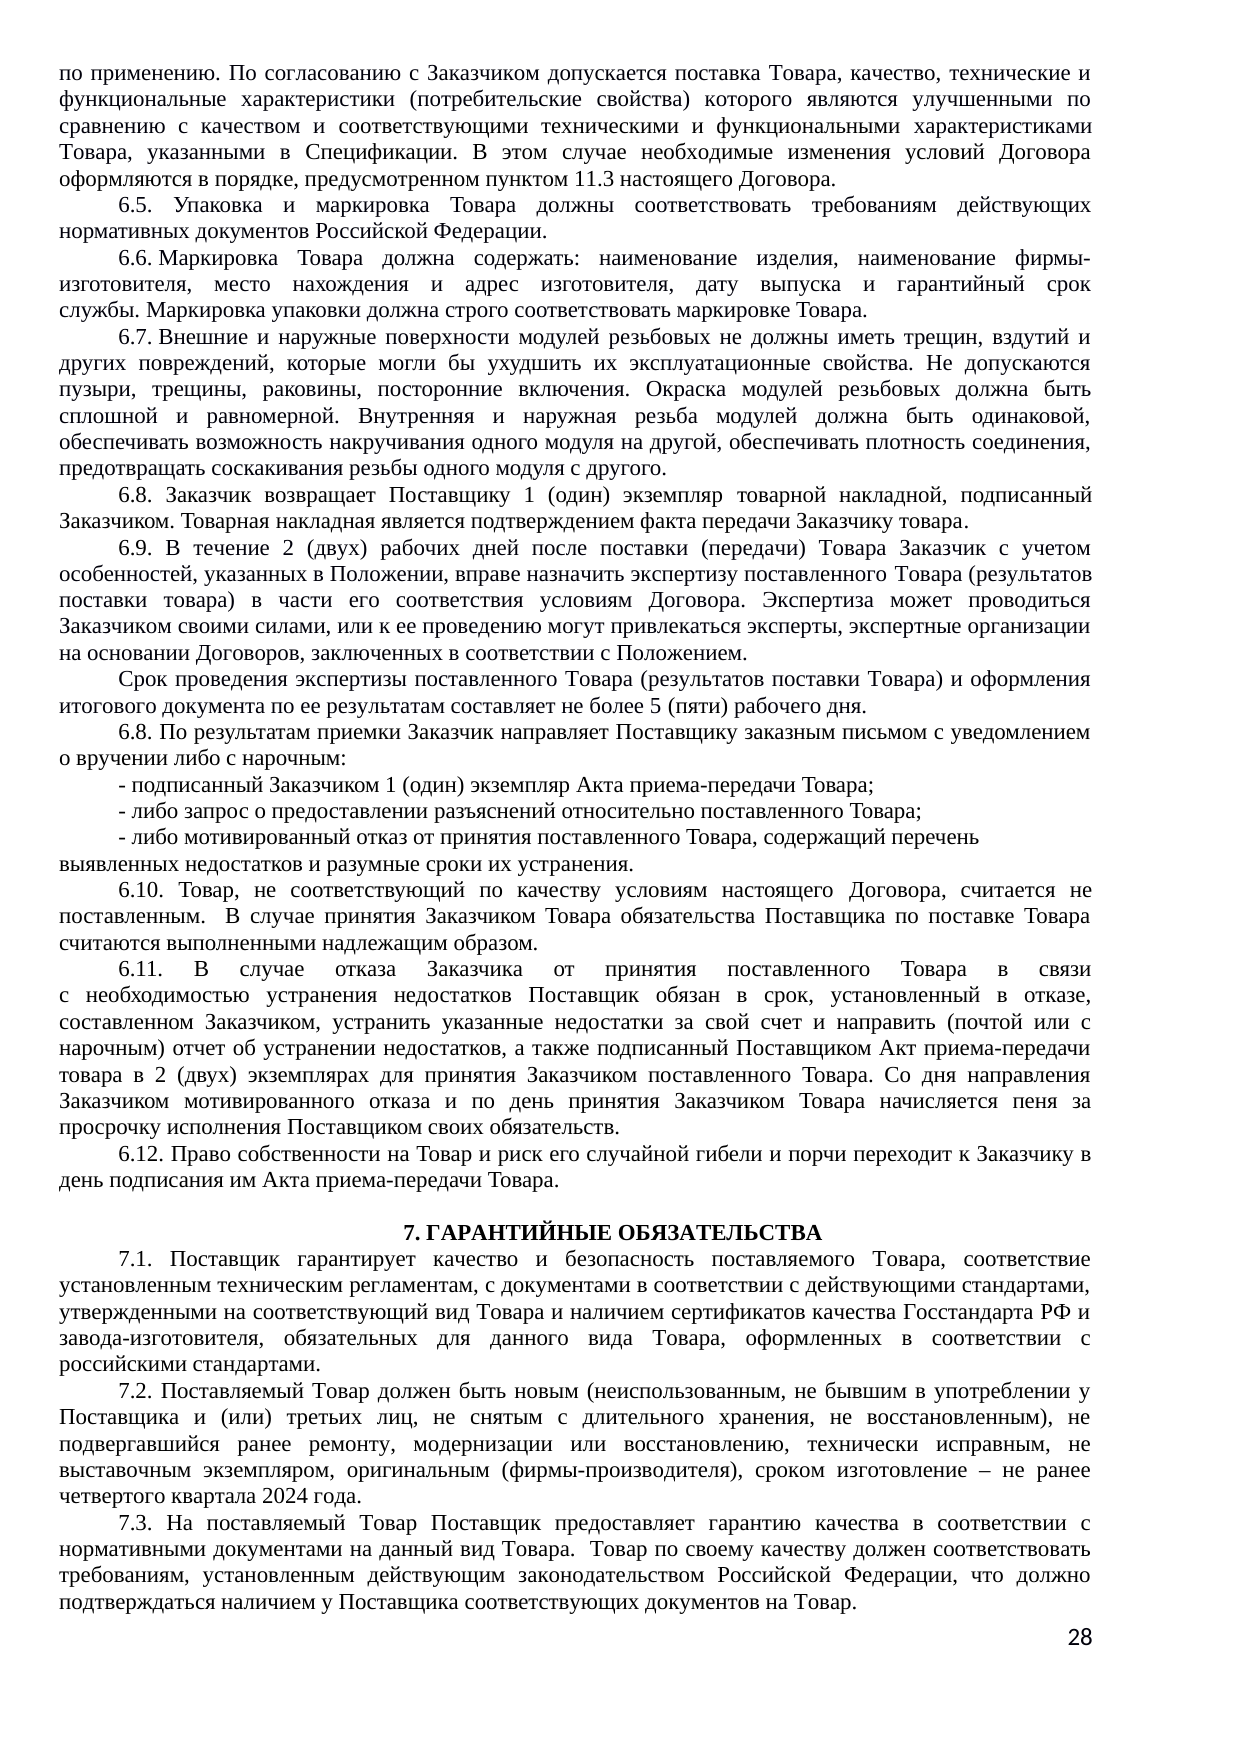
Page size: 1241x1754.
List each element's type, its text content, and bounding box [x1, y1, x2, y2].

text 6.10. Товар, не соответствующий по качеству условиям настоящего Договора, считается не поставленным. В случае принятия Заказчиком Товара обязательства Поставщика по поставке Товара считаются выполненными надлежащим образом. [59, 876, 1092, 955]
text 6.6. Маркировка Товара должна содержать: наименование изделия, наименование фирмы-изготовителя, место нахождения и адрес изготовителя, дату выпуска и гарантийный срок службы. Маркировка упаковки должна строго соответствовать маркировке Товара. [59, 244, 1092, 323]
text 7.1. Поставщик гарантирует качество и безопасность поставляемого Товара, соответствие установленным техническим регламентам, с документами в соответствии с действующими стандартами, утвержденными на соответствующий вид Товара и наличием сертификатов качества Госстандарта РФ и завода-изготовителя, обязательных для данного вида Товара, оформленных в соответствии с российскими стандартами. [59, 1245, 1092, 1377]
text 6.12. Право собственности на Товар и риск его случайной гибели и порчи переходит к Заказчику в день подписания им Акта приема-передачи Товара. [59, 1140, 1092, 1192]
text 6.11. В случае отказа Заказчика от принятия поставленного Товара в связи с необходимостью устранения недостатков Поставщик обязан в срок, установленный в отказе, составленном Заказчиком, устранить указанные недостатки за свой счет и направить (почтой или с нарочным) отчет об устранении недостатков, а также подписанный Поставщиком Акт приема-передачи товара в 2 (двух) экземплярах для принятия Заказчиком поставленного Товара. Со дня направления Заказчиком мотивированного отказа и по день принятия Заказчиком Товара начисляется пеня за просрочку исполнения Поставщиком своих обязательств. [59, 955, 1092, 1140]
text - либо мотивированный отказ от принятия поставленного Товара, содержащий перечень выявленных недостатков и разумные сроки их устранения. [59, 823, 1092, 876]
text Срок проведения экспертизы поставленного Товара (результатов поставки Товара) и оформления итогового документа по ее результатам составляет не более 5 (пяти) рабочего дня. [59, 665, 1092, 718]
text 6.8. По результатам приемки Заказчик направляет Поставщику заказным письмом с уведомлением о вручении либо с нарочным: [59, 718, 1092, 771]
text 6.5. Упаковка и маркировка Товара должны соответствовать требованиям действующих нормативных документов Российской Федерации. [59, 191, 1092, 244]
text 6.7. Внешние и наружные поверхности модулей резьбовых не должны иметь трещин, вздутий и других повреждений, которые могли бы ухудшить их эксплуатационные свойства. Не допускаются пузыри, трещины, раковины, посторонние включения. Окраска модулей резьбовых должна быть сплошной и равномерной. Внутренняя и наружная резьба модулей должна быть одинаковой, обеспечивать возможность накручивания одного модуля на другой, обеспечивать плотность соединения, предотвращать соскакивания резьбы одного модуля с другого. [59, 323, 1092, 481]
text 7.3. На поставляемый Товар Поставщик предоставляет гарантию качества в соответствии с нормативными документами на данный вид Товара. Товар по своему качеству должен соответствовать требованиям, установленным действующим законодательством Российской Федерации, что должно подтверждаться наличием у Поставщика соответствующих документов на Товар. [59, 1509, 1092, 1614]
text - подписанный Заказчиком 1 (один) экземпляр Акта приема-передачи Товара; [59, 771, 1092, 797]
text 6.8. Заказчик возвращает Поставщику 1 (один) экземпляр товарной накладной, подписанный Заказчиком. Товарная накладная является подтверждением факта передачи Заказчику товара. [59, 481, 1092, 533]
text 7. ГАРАНТИЙНЫЕ ОБЯЗАТЕЛЬСТВА [59, 1219, 1092, 1245]
text 6.9. В течение 2 (двух) рабочих дней после поставки (передачи) Товара Заказчик с учетом особенностей, указанных в Положении, вправе назначить экспертизу поставленного Товара (результатов поставки товара) в части его соответствия условиям Договора. Экспертиза может проводиться Заказчиком своими силами, или к ее проведению могут привлекаться эксперты, экспертные организации на основании Договоров, заключенных в соответствии с Положением. [59, 533, 1092, 665]
text - либо запрос о предоставлении разъяснений относительно поставленного Товара; [59, 797, 1092, 823]
text 7.2. Поставляемый Товар должен быть новым (неиспользованным, не бывшим в употреблении у Поставщика и (или) третьих лиц, не снятым с длительного хранения, не восстановленным), не подвергавшийся ранее ремонту, модернизации или восстановлению, технически исправным, не выставочным экземпляром, оригинальным (фирмы-производителя), сроком изготовление – не ранее четвертого квартала 2024 года. [59, 1377, 1092, 1509]
